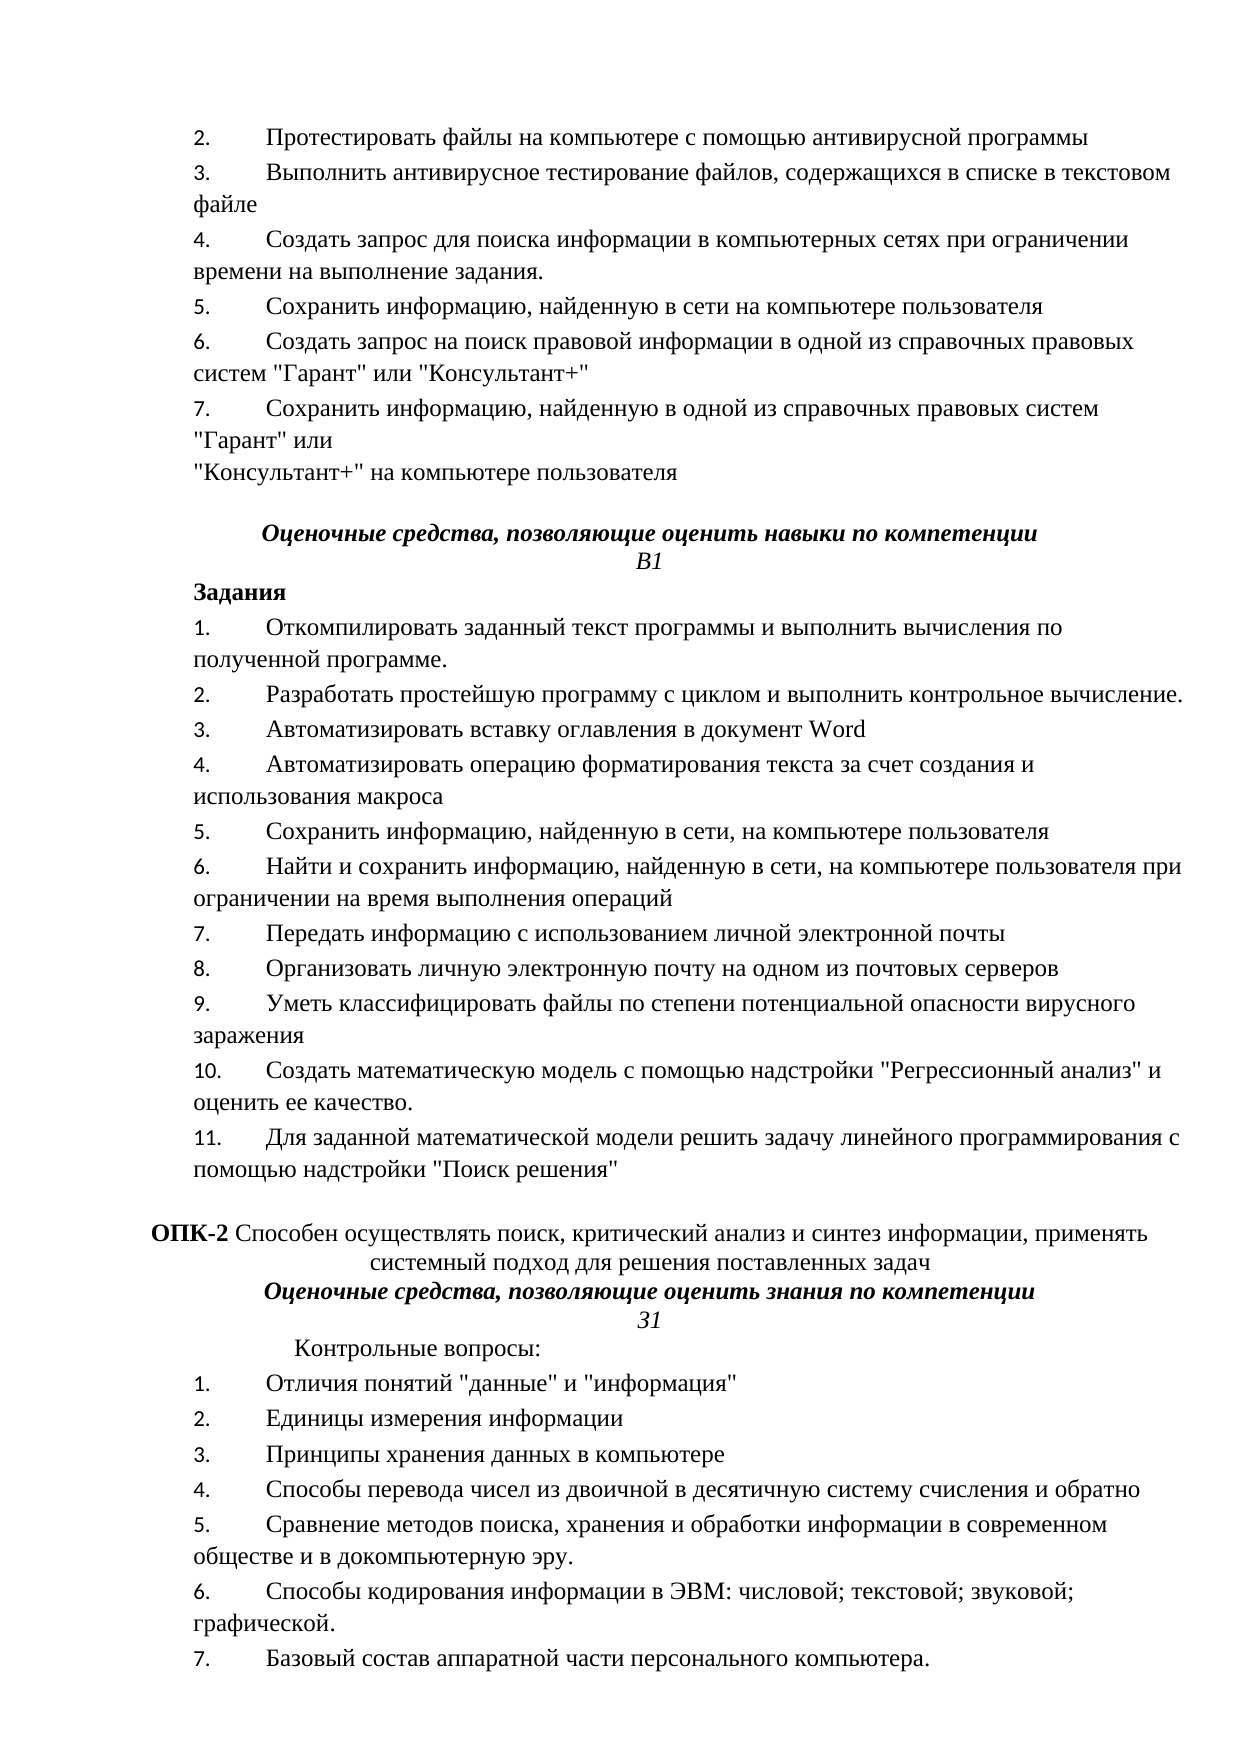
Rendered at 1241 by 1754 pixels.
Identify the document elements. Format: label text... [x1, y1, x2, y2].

list Способы перевода чисел из двоичной в десятичную систему счисления и обратно [193, 1474, 1185, 1503]
list Выполнить антивирусное тестирование файлов, содержащихся в списке в текстовом файле [193, 157, 1185, 218]
list Сохранить информацию, найденную в сети, на компьютере пользователя [193, 816, 1185, 845]
list Сравнение методов поиска, хранения и обработки информации в современном обществе и в докомпьютерную эру. [193, 1509, 1185, 1570]
list Принципы хранения данных в компьютере [193, 1439, 1185, 1468]
list Уметь классифицировать файлы по степени потенциальной опасности вирусного заражения [193, 988, 1185, 1049]
list Разработать простейшую программу с циклом и выполнить контрольное вычисление. [193, 679, 1185, 708]
text Оценочные средства, позволяющие оценить навыки по компетенции [118, 518, 1182, 546]
list Автоматизировать вставку оглавления в документ Word [193, 714, 1185, 743]
text В1 Задания [193, 546, 752, 606]
list Создать математическую модель с помощью надстройки "Регрессионный анализ" и оценить ее качество. [193, 1055, 1185, 1116]
list Отличия понятий "данные" и "информация" [193, 1368, 1185, 1397]
list Передать информацию с использованием личной электронной почты [193, 918, 1185, 947]
list Создать запрос на поиск правовой информации в одной из справочных правовых систем "Гарант" или "Консультант+" [193, 326, 1185, 387]
list Автоматизировать операцию форматирования текста за счет создания и использования макроса [193, 749, 1185, 810]
text ОПК-2 Способен осуществлять поиск, критический анализ и синтез информации, применять системный подход для решения поставленных задач [118, 1218, 1181, 1276]
text З1 [118, 1305, 1181, 1333]
list Способы кодирования информации в ЭВМ: числовой; текстовой; звуковой; графической. [193, 1576, 1185, 1637]
list Организовать личную электронную почту на одном из почтовых серверов [193, 953, 1185, 982]
list Создать запрос для поиска информации в компьютерных сетях при ограничении времени на выполнение задания. [193, 224, 1185, 285]
list Для заданной математической модели решить задачу линейного программирования с помощью надстройки "Поиск решения" [193, 1122, 1185, 1183]
list Сохранить информацию, найденную в сети на компьютере пользователя [193, 291, 1185, 320]
list Протестировать файлы на компьютере с помощью антивирусной программы [193, 122, 1185, 151]
text Оценочные средства, позволяющие оценить знания по компетенции [118, 1276, 1181, 1305]
list Единицы измерения информации [193, 1403, 1185, 1433]
list Найти и сохранить информацию, найденную в сети, на компьютере пользователя при ограничении на время выполнения операций [193, 851, 1185, 912]
list Сохранить информацию, найденную в одной из справочных правовых систем "Гарант" или [193, 393, 1185, 454]
list Откомпилировать заданный текст программы и выполнить вычисления по полученной программе. [193, 612, 1185, 673]
text Контрольные вопросы: [116, 1333, 1005, 1362]
text "Консультант+" на компьютере пользователя [193, 457, 1185, 486]
list Базовый состав аппаратной части персонального компьютера. [193, 1643, 1185, 1672]
